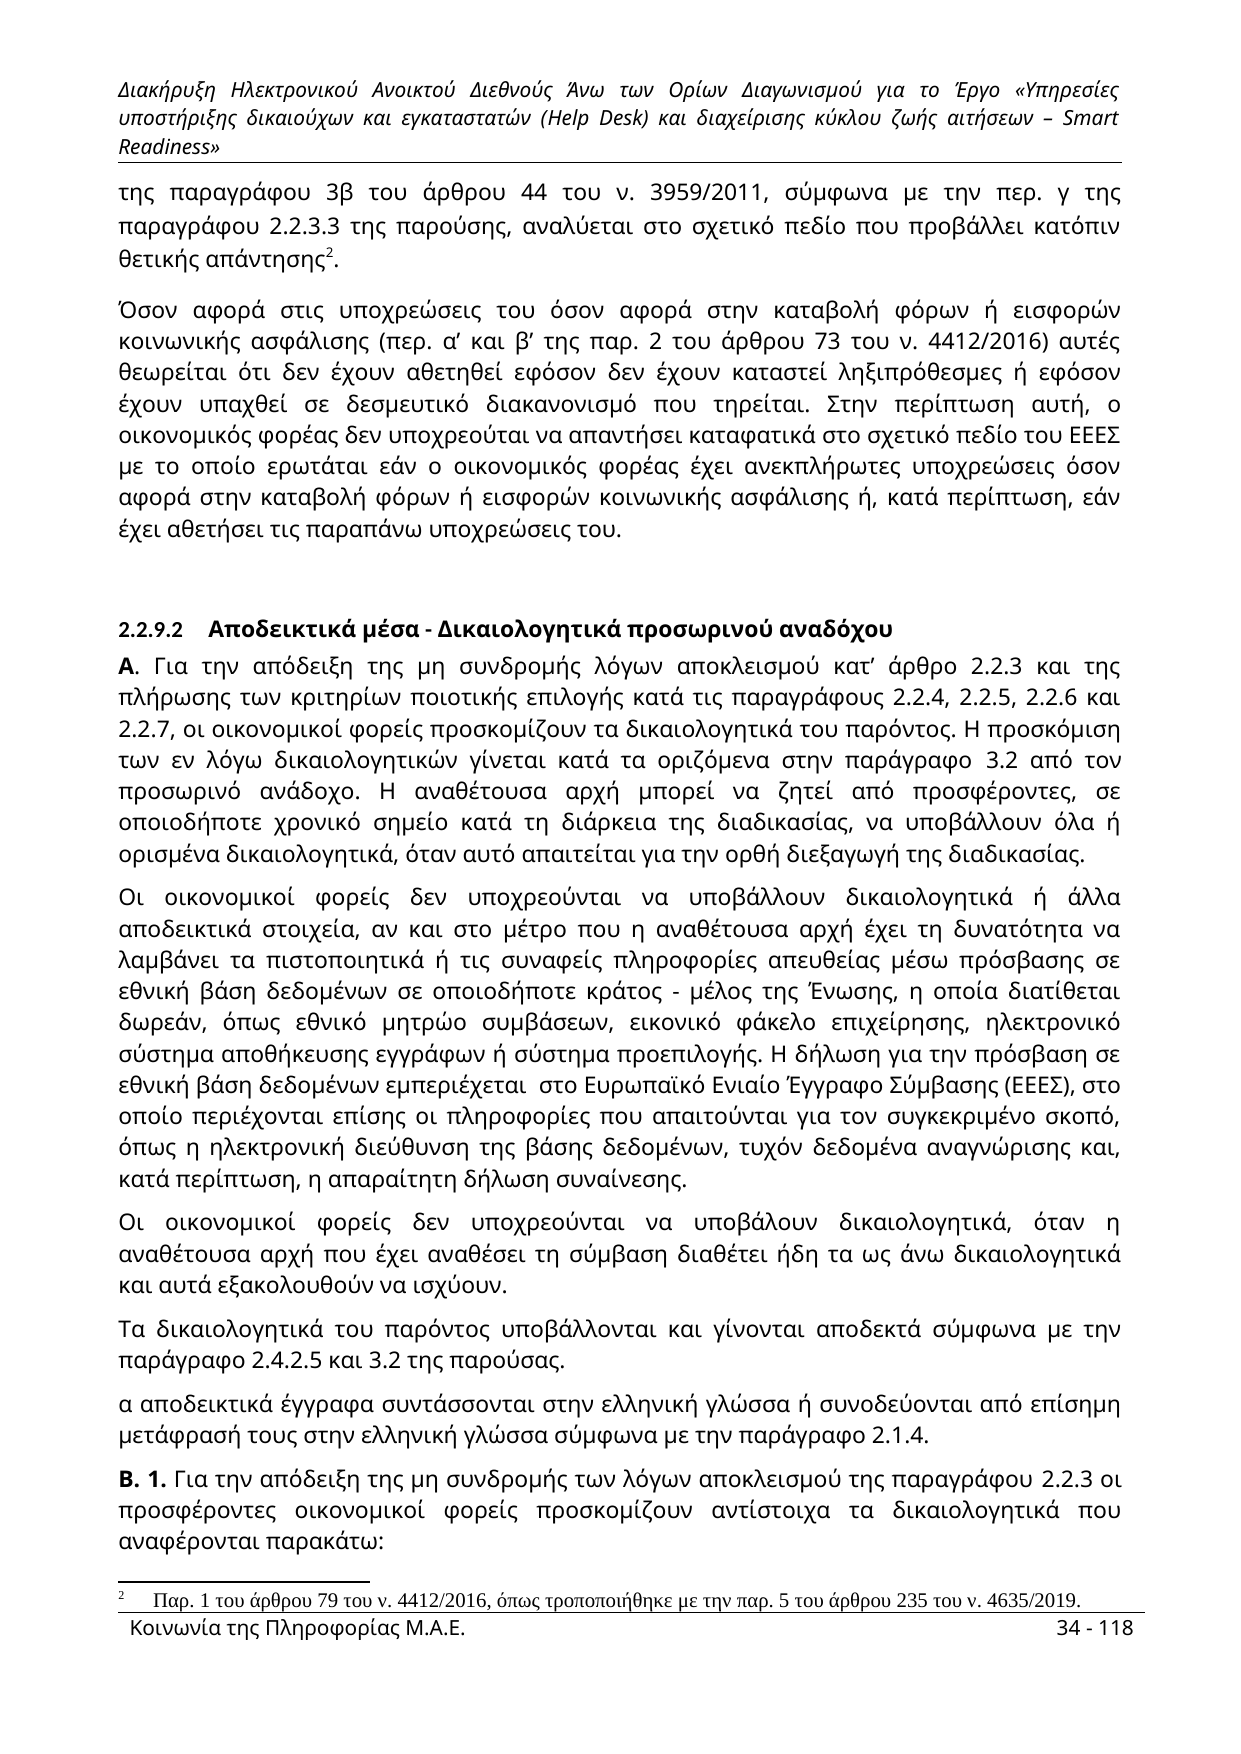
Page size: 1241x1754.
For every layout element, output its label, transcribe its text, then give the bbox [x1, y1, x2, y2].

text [118, 176, 1122, 275]
text Όσον αφορά στις υποχρεώσεις του όσον αφορά στην καταβολή φόρων ή εισφορών κοινωνικής ασφάλισης (περ. α’ και β’ της παρ. 2 του άρθρου 73 του ν. 4412/2016) αυτές θεωρείται ότι δεν έχουν αθετηθεί εφόσον δεν έχουν καταστεί ληξιπρόθεσμες ή εφόσον έχουν υπαχθεί σε δεσμευτικό διακανονισμό που τηρείται. Στην περίπτωση αυτή, ο οικονομικός φορέας δεν υποχρεούται να απαντήσει καταφατικά στο σχετικό πεδίο του ΕΕΕΣ με το οποίο ερωτάται εάν ο οικονομικός φορέας έχει ανεκπλήρωτες υποχρεώσεις όσον αφορά στην καταβολή φόρων ή εισφορών κοινωνικής ασφάλισης ή, κατά περίπτωση, εάν έχει αθετήσει τις παραπάνω υποχρεώσεις του. [118, 294, 1122, 544]
text Τα δικαιολογητικά του παρόντος υποβάλλονται και γίνονται αποδεκτά σύμφωνα με την παράγραφο 2.4.2.5 και ‎3.2 της παρούσας. [118, 1313, 1122, 1375]
text Οι οικονομικοί φορείς δεν υποχρεούνται να υποβάλουν δικαιολογητικά, όταν η αναθέτουσα αρχή που έχει αναθέσει τη σύμβαση διαθέτει ήδη τα ως άνω δικαιολογητικά και αυτά εξακολουθούν να ισχύουν. [118, 1206, 1122, 1300]
subtitle Αποδεικτικά μέσα - Δικαιολογητικά προσωρινού αναδόχου [118, 613, 1122, 644]
text Οι οικονομικοί φορείς δεν υποχρεούνται να υποβάλλουν δικαιολογητικά ή άλλα αποδεικτικά στοιχεία, αν και στο μέτρο που η αναθέτουσα αρχή έχει τη δυνατότητα να λαμβάνει τα πιστοποιητικά ή τις συναφείς πληροφορίες απευθείας μέσω πρόσβασης σε εθνική βάση δεδομένων σε οποιοδήποτε κράτος - μέλος της Ένωσης, η οποία διατίθεται δωρεάν, όπως εθνικό μητρώο συμβάσεων, εικονικό φάκελο επιχείρησης, ηλεκτρονικό σύστημα αποθήκευσης εγγράφων ή σύστημα προεπιλογής. Η δήλωση για την πρόσβαση σε εθνική βάση δεδομένων εμπεριέχεται στο Ευρωπαϊκό Ενιαίο Έγγραφο Σύμβασης (ΕΕΕΣ), στο οποίο περιέχονται επίσης οι πληροφορίες που απαιτούνται για τον συγκεκριμένο σκοπό, όπως η ηλεκτρονική διεύθυνση της βάσης δεδομένων, τυχόν δεδομένα αναγνώρισης και, κατά περίπτωση, η απαραίτητη δήλωση συναίνεσης. [118, 881, 1122, 1194]
text Α. Για την απόδειξη της μη συνδρομής λόγων αποκλεισμού κατ’ άρθρο 2.2.3 και της πλήρωσης των κριτηρίων ποιοτικής επιλογής κατά τις παραγράφους 2.2.4, 2.2.5, 2.2.6 και 2.2.7, οι οικονομικοί φορείς προσκομίζουν τα δικαιολογητικά του παρόντος. Η προσκόμιση των εν λόγω δικαιολογητικών γίνεται κατά τα οριζόμενα στην παράγραφο ‎3.2 από τον προσωρινό ανάδοχο. Η αναθέτουσα αρχή μπορεί να ζητεί από προσφέροντες, σε οποιοδήποτε χρονικό σημείο κατά τη διάρκεια της διαδικασίας, να υποβάλλουν όλα ή ορισμένα δικαιολογητικά, όταν αυτό απαιτείται για την ορθή διεξαγωγή της διαδικασίας. [118, 650, 1122, 869]
text α αποδεικτικά έγγραφα συντάσσονται στην ελληνική γλώσσα ή συνοδεύονται από επίσημη μετάφρασή τους στην ελληνική γλώσσα σύμφωνα με την παράγραφο 2.1.4. [118, 1388, 1122, 1450]
text Β. 1. Για την απόδειξη της μη συνδρομής των λόγων αποκλεισμού της παραγράφου ‎2.2.3 οι προσφέροντες οικονομικοί φορείς προσκομίζουν αντίστοιχα τα δικαιολογητικά που αναφέρονται παρακάτω: [118, 1463, 1122, 1556]
